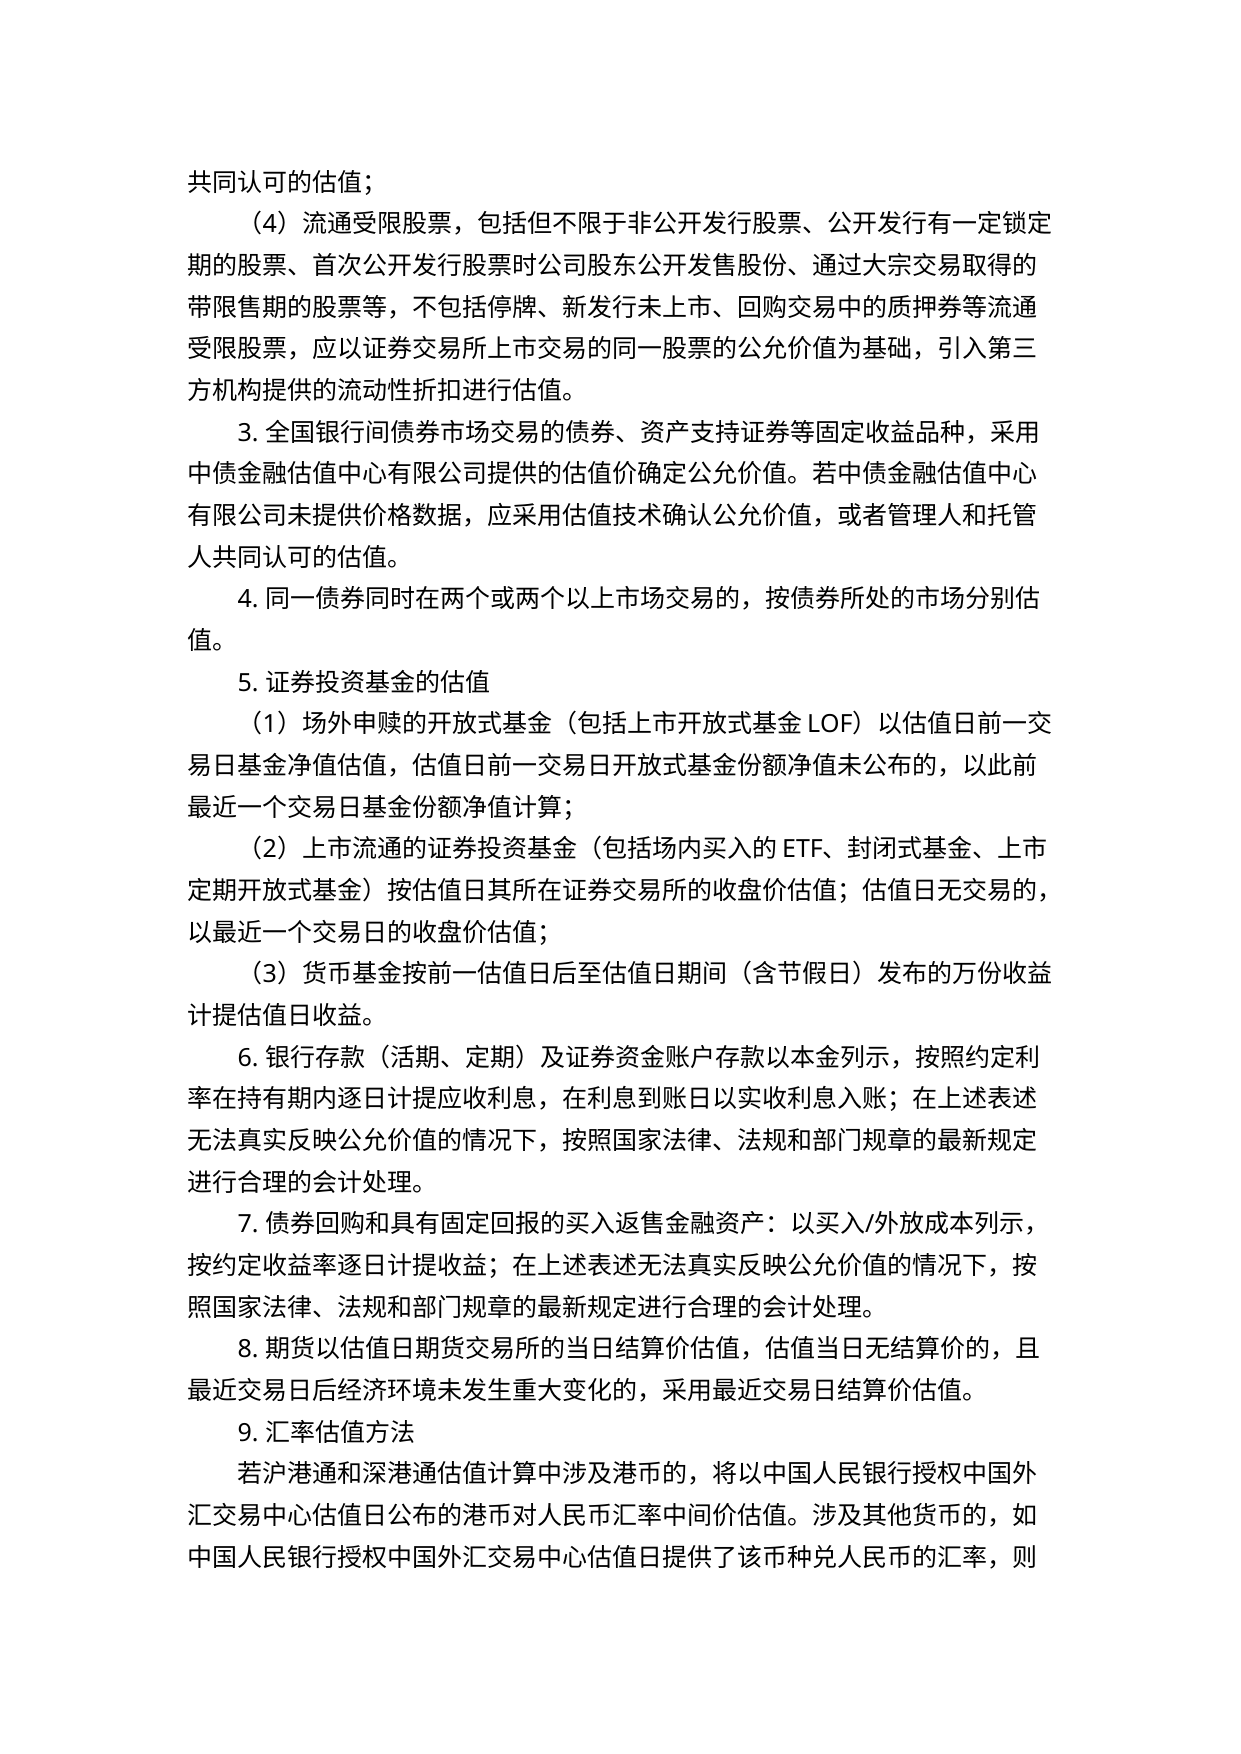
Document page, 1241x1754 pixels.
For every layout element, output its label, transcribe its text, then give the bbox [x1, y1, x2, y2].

text 5. 证券投资基金的估值 [187, 662, 1053, 698]
text （4）流通受限股票，包括但不限于非公开发行股票、公开发行有一定锁定期的股票、首次公开发行股票时公司股东公开发售股份、通过大宗交易取得的带限售期的股票等，不包括停牌、新发行未上市、回购交易中的质押券等流通受限股票，应以证券交易所上市交易的同一股票的公允价值为基础，引入第三方机构提供的流动性折扣进行估值。 [187, 204, 1053, 407]
text （3）货币基金按前一估值日后至估值日期间（含节假日）发布的万份收益计提估值日收益。 [187, 954, 1053, 1032]
text 7. 债券回购和具有固定回报的买入返售金融资产：以买入/外放成本列示，按约定收益率逐日计提收益；在上述表述无法真实反映公允价值的情况下，按照国家法律、法规和部门规章的最新规定进行合理的会计处理。 [187, 1204, 1053, 1323]
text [187, 1454, 1053, 1573]
text （1）场外申赎的开放式基金（包括上市开放式基金LOF）以估值日前一交易日基金净值估值，估值日前一交易日开放式基金份额净值未公布的，以此前最近一个交易日基金份额净值计算； [187, 704, 1053, 823]
text 3. 全国银行间债券市场交易的债券、资产支持证券等固定收益品种，采用中债金融估值中心有限公司提供的估值价确定公允价值。若中债金融估值中心有限公司未提供价格数据，应采用估值技术确认公允价值，或者管理人和托管人共同认可的估值。 [187, 412, 1053, 573]
text 4. 同一债券同时在两个或两个以上市场交易的，按债券所处的市场分别估值。 [187, 579, 1053, 657]
text 6. 银行存款（活期、定期）及证券资金账户存款以本金列示，按照约定利率在持有期内逐日计提应收利息，在利息到账日以实收利息入账；在上述表述无法真实反映公允价值的情况下，按照国家法律、法规和部门规章的最新规定进行合理的会计处理。 [187, 1037, 1053, 1198]
text （2）上市流通的证券投资基金（包括场内买入的ETF、封闭式基金、上市定期开放式基金）按估值日其所在证券交易所的收盘价估值；估值日无交易的，以最近一个交易日的收盘价估值； [187, 829, 1053, 948]
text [187, 162, 1053, 198]
text 9. 汇率估值方法 [187, 1412, 1053, 1448]
text 8. 期货以估值日期货交易所的当日结算价估值，估值当日无结算价的，且最近交易日后经济环境未发生重大变化的，采用最近交易日结算价估值。 [187, 1329, 1053, 1407]
